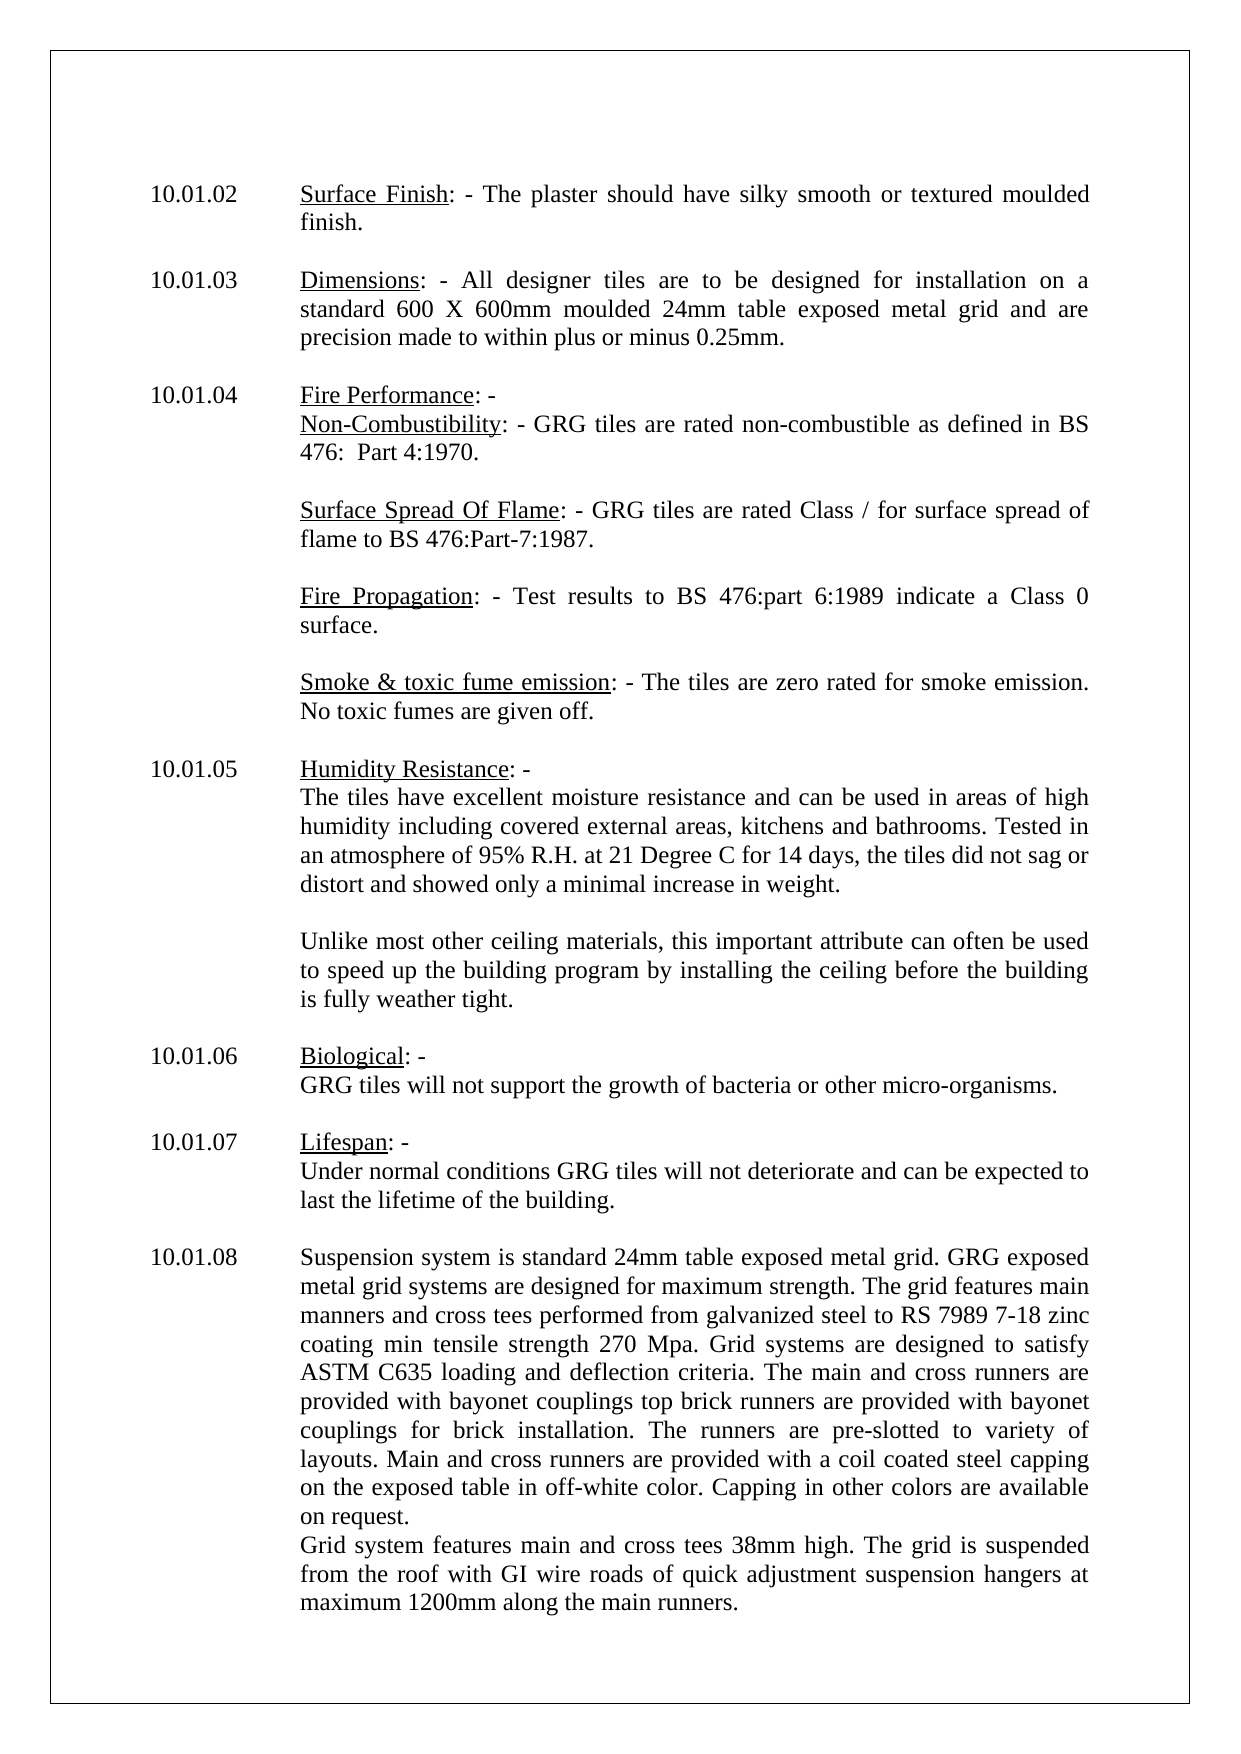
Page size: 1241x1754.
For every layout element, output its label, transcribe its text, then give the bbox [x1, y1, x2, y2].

text 10.01.02 Surface Finish: - The plaster should have silky smooth or textured moulded finish. [150, 179, 1090, 236]
text Surface Spread Of Flame: - GRG tiles are rated Class / for surface spread of flame to BS 476:Part-7:1987. [300, 495, 1090, 552]
text 10.01.04 Fire Performance: - [150, 380, 1090, 409]
text Fire Propagation: - Test results to BS 476:part 6:1989 indicate a Class 0 surface. [300, 581, 1090, 639]
text Grid system features main and cross tees 38mm high. The grid is suspended from the roof with GI wire roads of quick adjustment suspension hangers at maximum 1200mm along the main runners. [300, 1530, 1090, 1616]
text 10.01.05 Humidity Resistance: - [150, 754, 1090, 782]
text Unlike most other ceiling materials, this important attribute can often be used to speed up the building program by installing the ceiling before the building is fully weather tight. [300, 926, 1090, 1012]
text Under normal conditions GRG tiles will not deteriorate and can be expected to last the lifetime of the building. [300, 1156, 1090, 1214]
text 10.01.03 Dimensions: - All designer tiles are to be designed for installation on a standard 600 X 600mm moulded 24mm table exposed metal grid and are precision made to within plus or minus 0.25mm. [150, 265, 1090, 351]
text GRG tiles will not support the growth of bacteria or other micro-organisms. [300, 1070, 1090, 1099]
text Non-Combustibility: - GRG tiles are rated non-combustible as defined in BS 476: Part 4:1970. [300, 409, 1090, 466]
text The tiles have excellent moisture resistance and can be used in areas of high humidity including covered external areas, kitchens and bathrooms. Tested in an atmosphere of 95% R.H. at 21 Degree C for 14 days, the tiles did not sag or distort and showed only a minimal increase in weight. [300, 782, 1090, 897]
text 10.01.07 Lifespan: - [150, 1127, 1090, 1156]
text 10.01.08 Suspension system is standard 24mm table exposed metal grid. GRG exposed metal grid systems are designed for maximum strength. The grid features main manners and cross tees performed from galvanized steel to RS 7989 7-18 zinc coating min tensile strength 270 Mpa. Grid systems are designed to satisfy ASTM C635 loading and deflection criteria. The main and cross runners are provided with bayonet couplings top brick runners are provided with bayonet couplings for brick installation. The runners are pre-slotted to variety of layouts. Main and cross runners are provided with a coil coated steel capping on the exposed table in off-white color. Capping in other colors are available on request. [150, 1242, 1090, 1530]
text 10.01.06 Biological: - [150, 1041, 1090, 1070]
text Smoke & toxic fume emission: - The tiles are zero rated for smoke emission. No toxic fumes are given off. [300, 667, 1090, 725]
